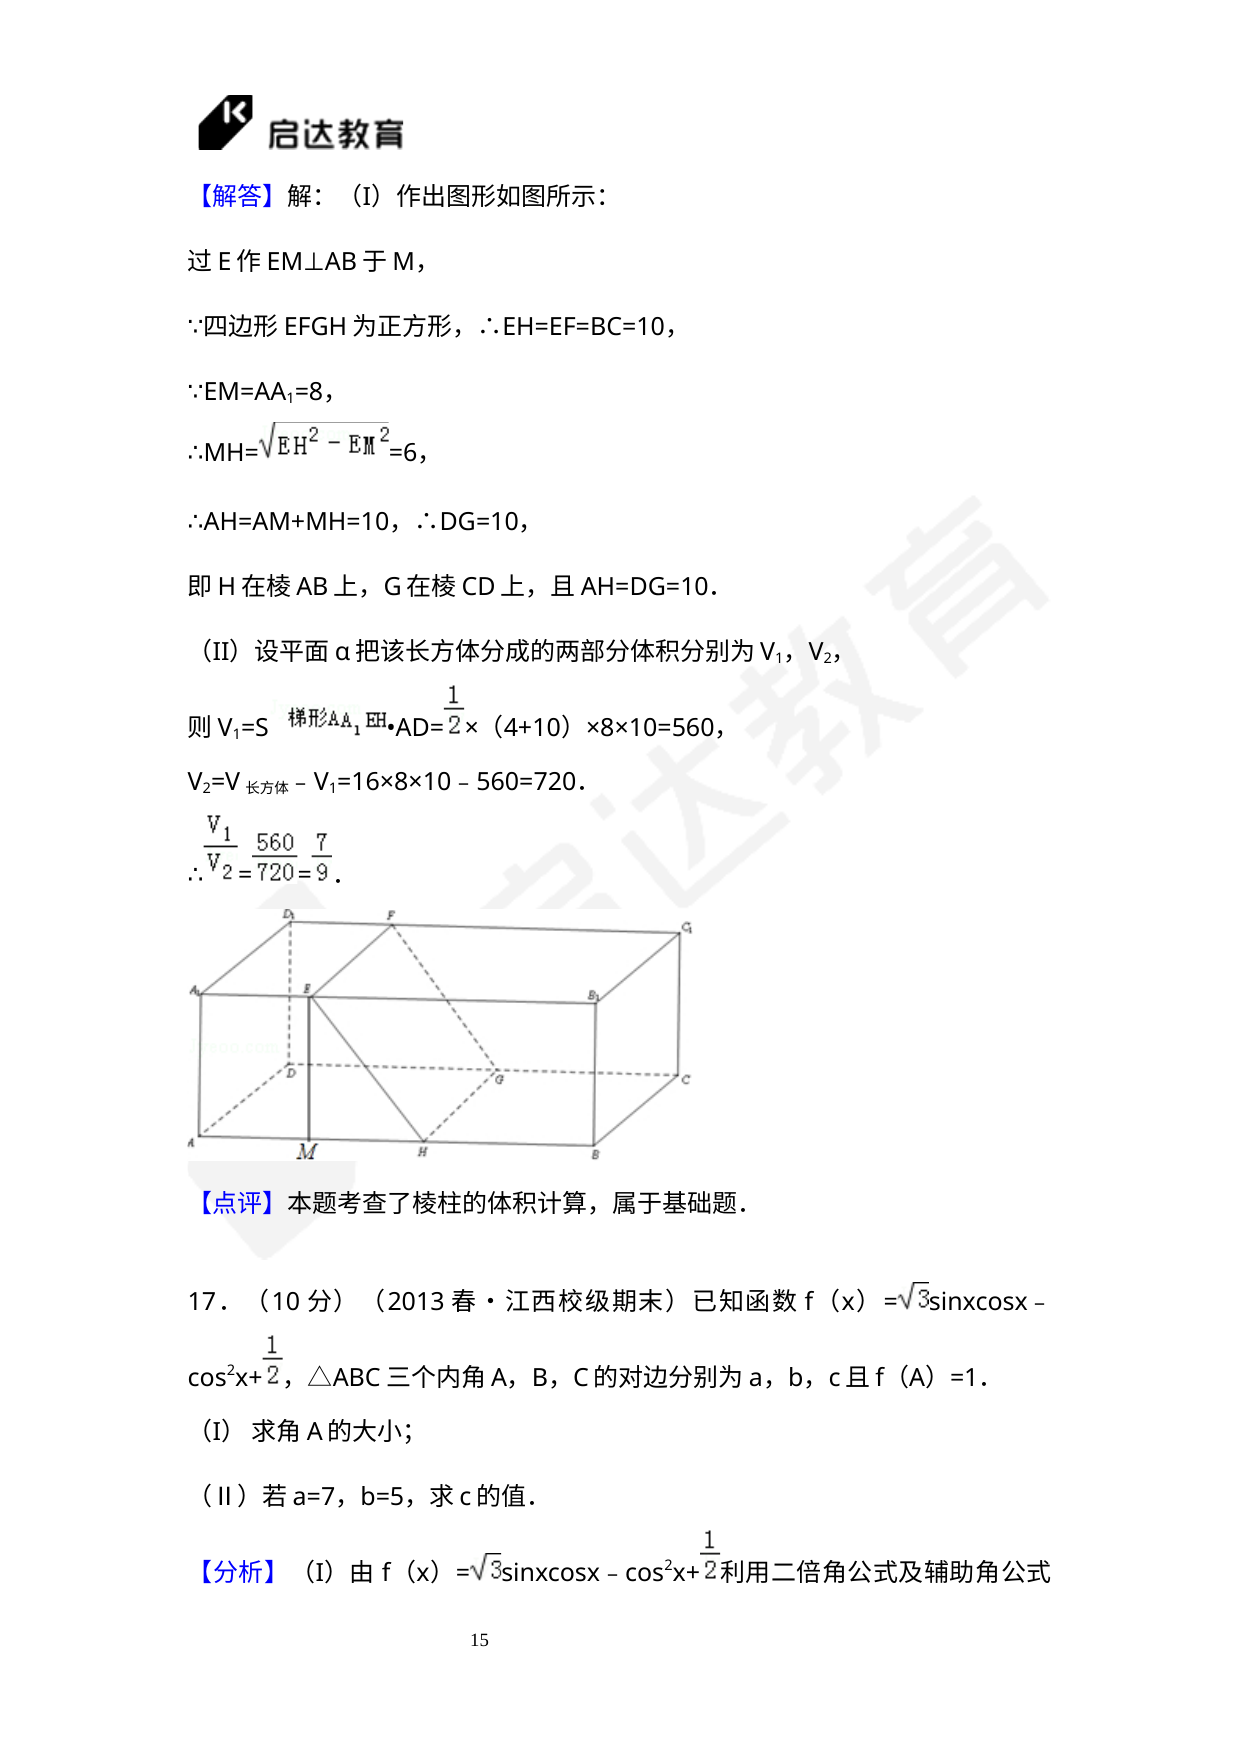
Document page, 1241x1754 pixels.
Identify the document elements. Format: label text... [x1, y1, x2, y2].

text （Ⅱ）若a=7，b=5，求c的值． [187, 1462, 1053, 1527]
picture [198, 95, 404, 150]
text ∴==． [187, 812, 1053, 909]
text ∵四边形EFGH为正方形，∴EH=EF=BC=10， [187, 292, 1053, 357]
text 即H在棱AB上，G在棱CD上，且AH=DG=10． [187, 552, 1053, 617]
text （I） 求角A的大小； [187, 1397, 1053, 1462]
picture [443, 682, 465, 737]
picture [469, 1553, 502, 1582]
picture [311, 829, 332, 884]
picture [187, 909, 693, 1161]
text ∵EM=AA1=8， [187, 357, 1053, 422]
text 【分析】（I）由 f（x）=sinxcosx﹣cos2x+利用二倍角公式及辅助角公式对已知化简，然后结合f（A）=1，及A∈（0，π）可求A； [187, 1527, 1053, 1592]
text 过E作EM⊥AB于M， [187, 227, 1053, 292]
picture [700, 1527, 721, 1582]
text 17．（10分）（2013春•江西校级期末）已知函数f（x）=sinxcosx﹣cos2x+，△ABC三个内角A，B，C的对边分别为a，b，c且f（A）=1． [187, 1267, 1053, 1397]
text （II）设平面α把该长方体分成的两部分体积分别为V1，V2， [187, 617, 1053, 682]
picture [268, 696, 387, 737]
text ∴MH==6， [187, 422, 1053, 487]
picture [897, 1282, 929, 1311]
picture [252, 829, 298, 884]
text ∴AH=AM+MH=10，∴DG=10， [187, 487, 1053, 552]
text V2=V长方体﹣V1=16×8×10﹣560=720． [187, 747, 1053, 812]
text 则V1=S•AD=×（4+10）×8×10=560， [187, 682, 1053, 747]
picture [258, 422, 389, 461]
text 【解答】解：（I）作出图形如图所示： [187, 162, 1053, 227]
text 【点评】本题考查了棱柱的体积计算，属于基础题． [187, 1169, 1053, 1234]
picture [262, 1332, 283, 1387]
picture [203, 812, 238, 884]
